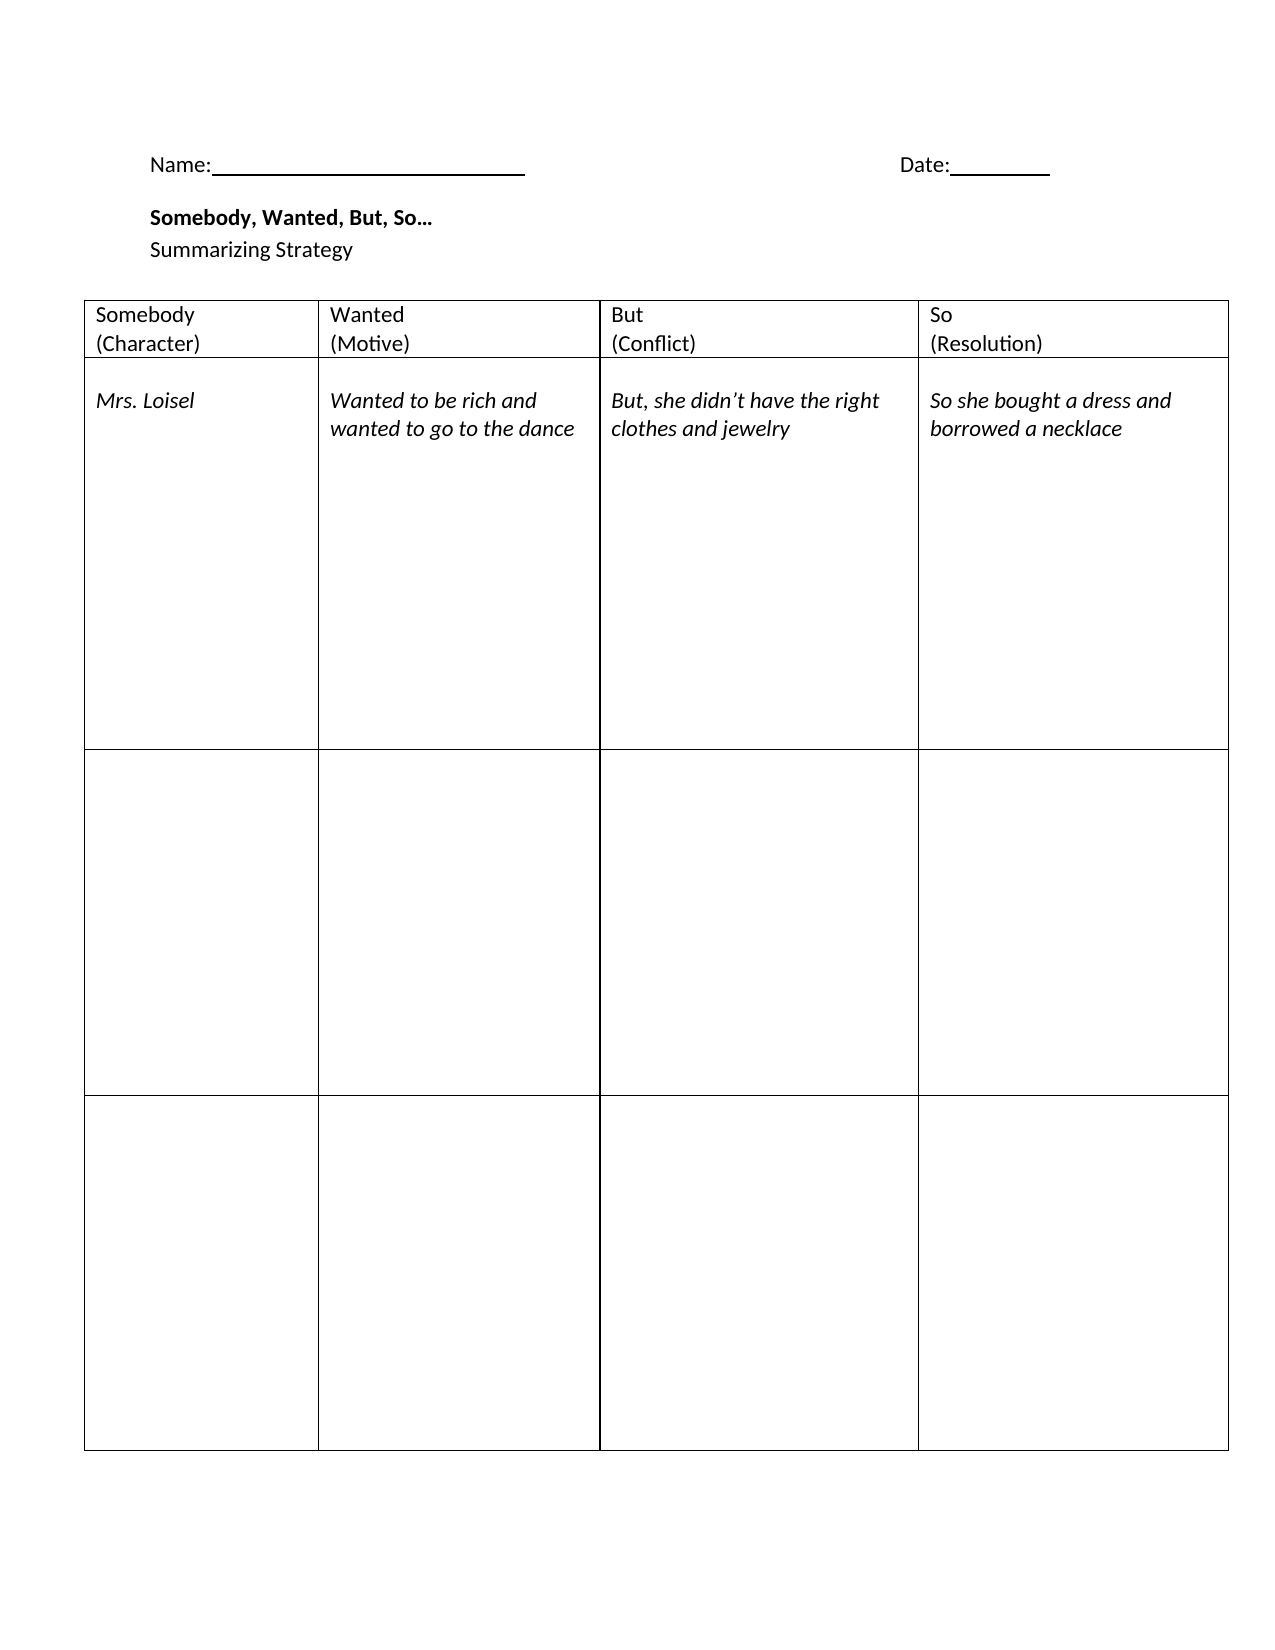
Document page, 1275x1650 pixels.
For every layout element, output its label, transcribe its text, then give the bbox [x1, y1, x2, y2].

table_header Somebody (Character) [85, 301, 318, 357]
text Somebody, Wanted, But, So… [150, 203, 1125, 231]
table_cell Wanted to be rich and wanted to go to the dance [319, 358, 599, 749]
table_cell Mrs. Loisel [85, 358, 318, 749]
table_cell But, she didn’t have the right clothes and jewelry [601, 358, 918, 749]
table_cell [919, 750, 1228, 1095]
table_cell [601, 1096, 918, 1450]
table_header So (Resolution) [919, 301, 1228, 357]
table_cell [319, 1096, 599, 1450]
table_cell [601, 750, 918, 1095]
table_cell [85, 750, 318, 1095]
text Summarizing Strategy [150, 235, 1125, 263]
table_header Wanted (Motive) [319, 301, 599, 357]
table_header But (Conflict) [601, 301, 918, 357]
table_cell [919, 1096, 1228, 1450]
table_cell [319, 750, 599, 1095]
table_cell [85, 1096, 318, 1450]
text Name: Date: [150, 150, 1125, 178]
table_cell So she bought a dress and borrowed a necklace [919, 358, 1228, 749]
